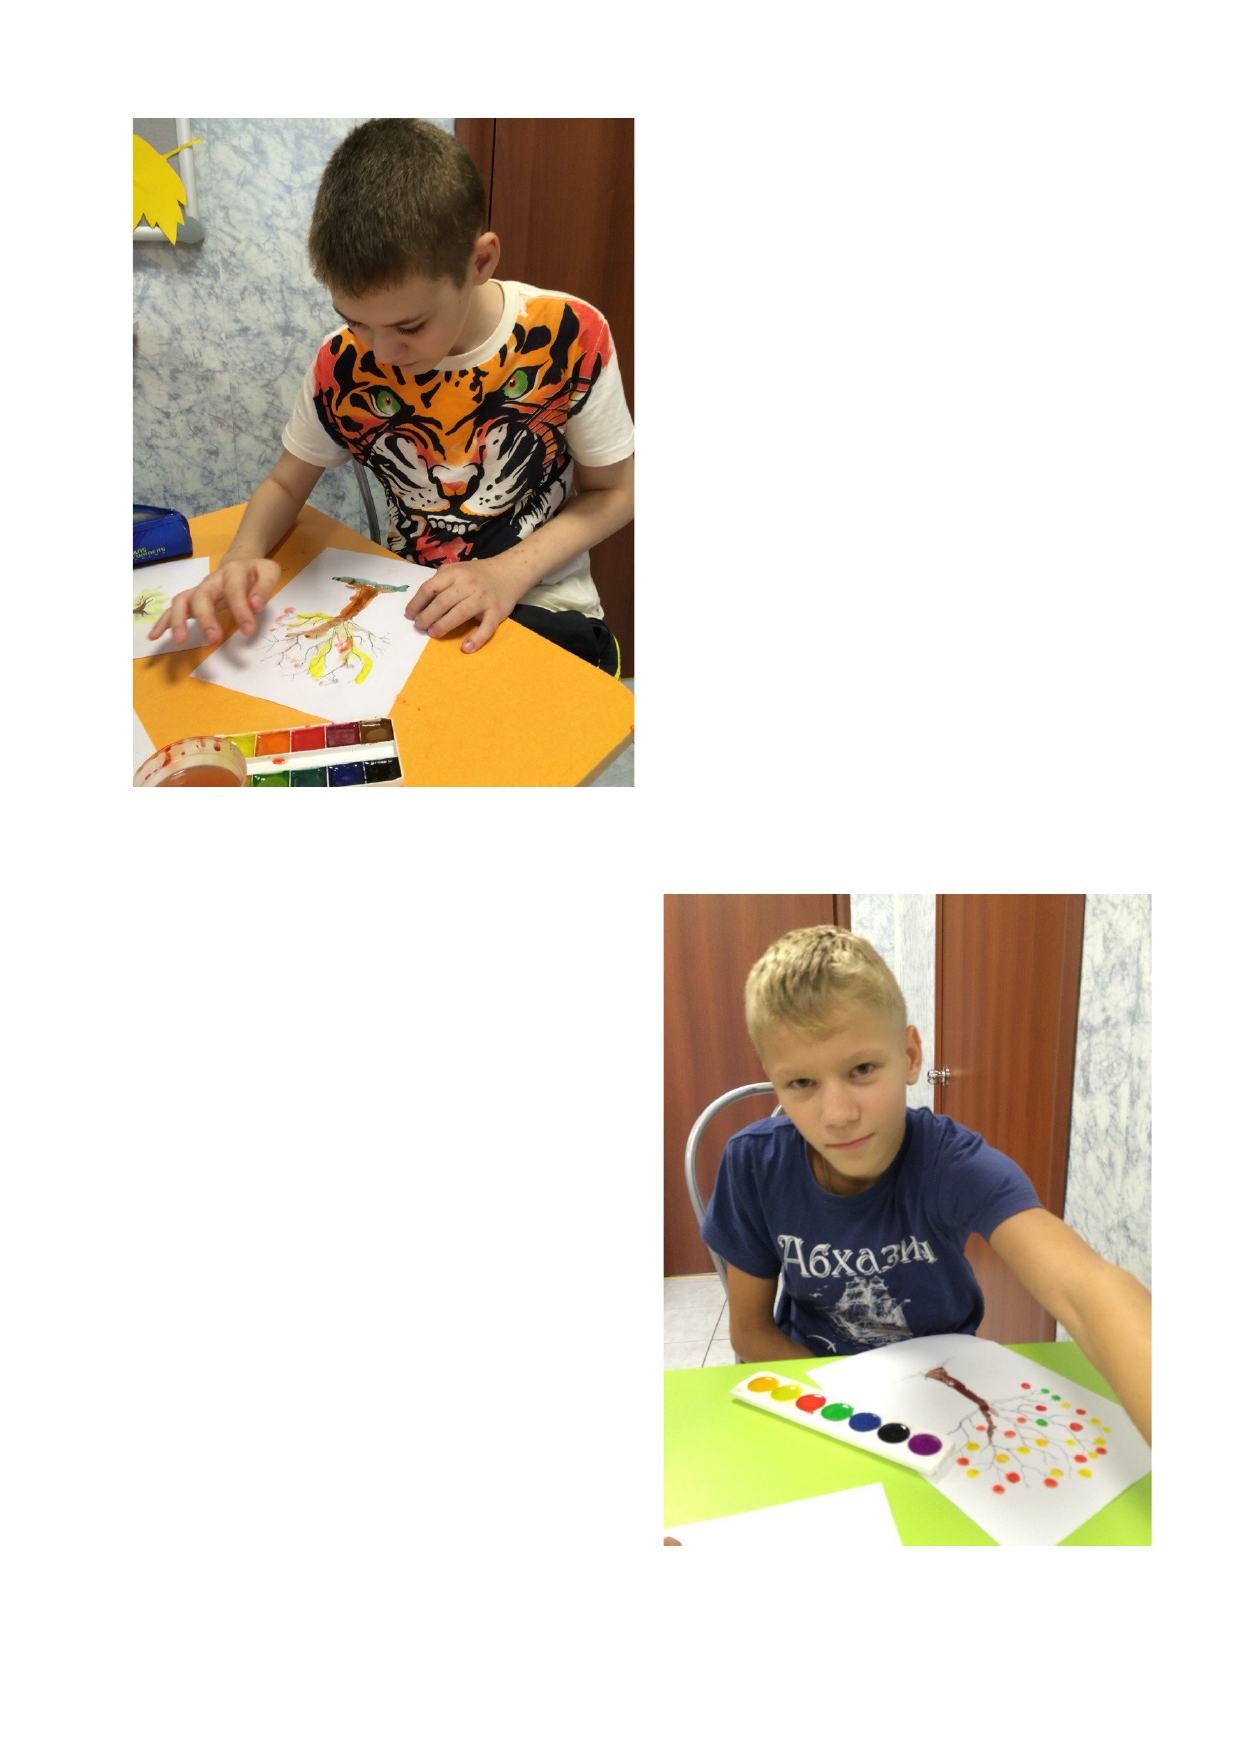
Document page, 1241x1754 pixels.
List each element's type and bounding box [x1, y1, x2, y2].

picture [132, 118, 635, 787]
picture [663, 894, 1152, 1546]
